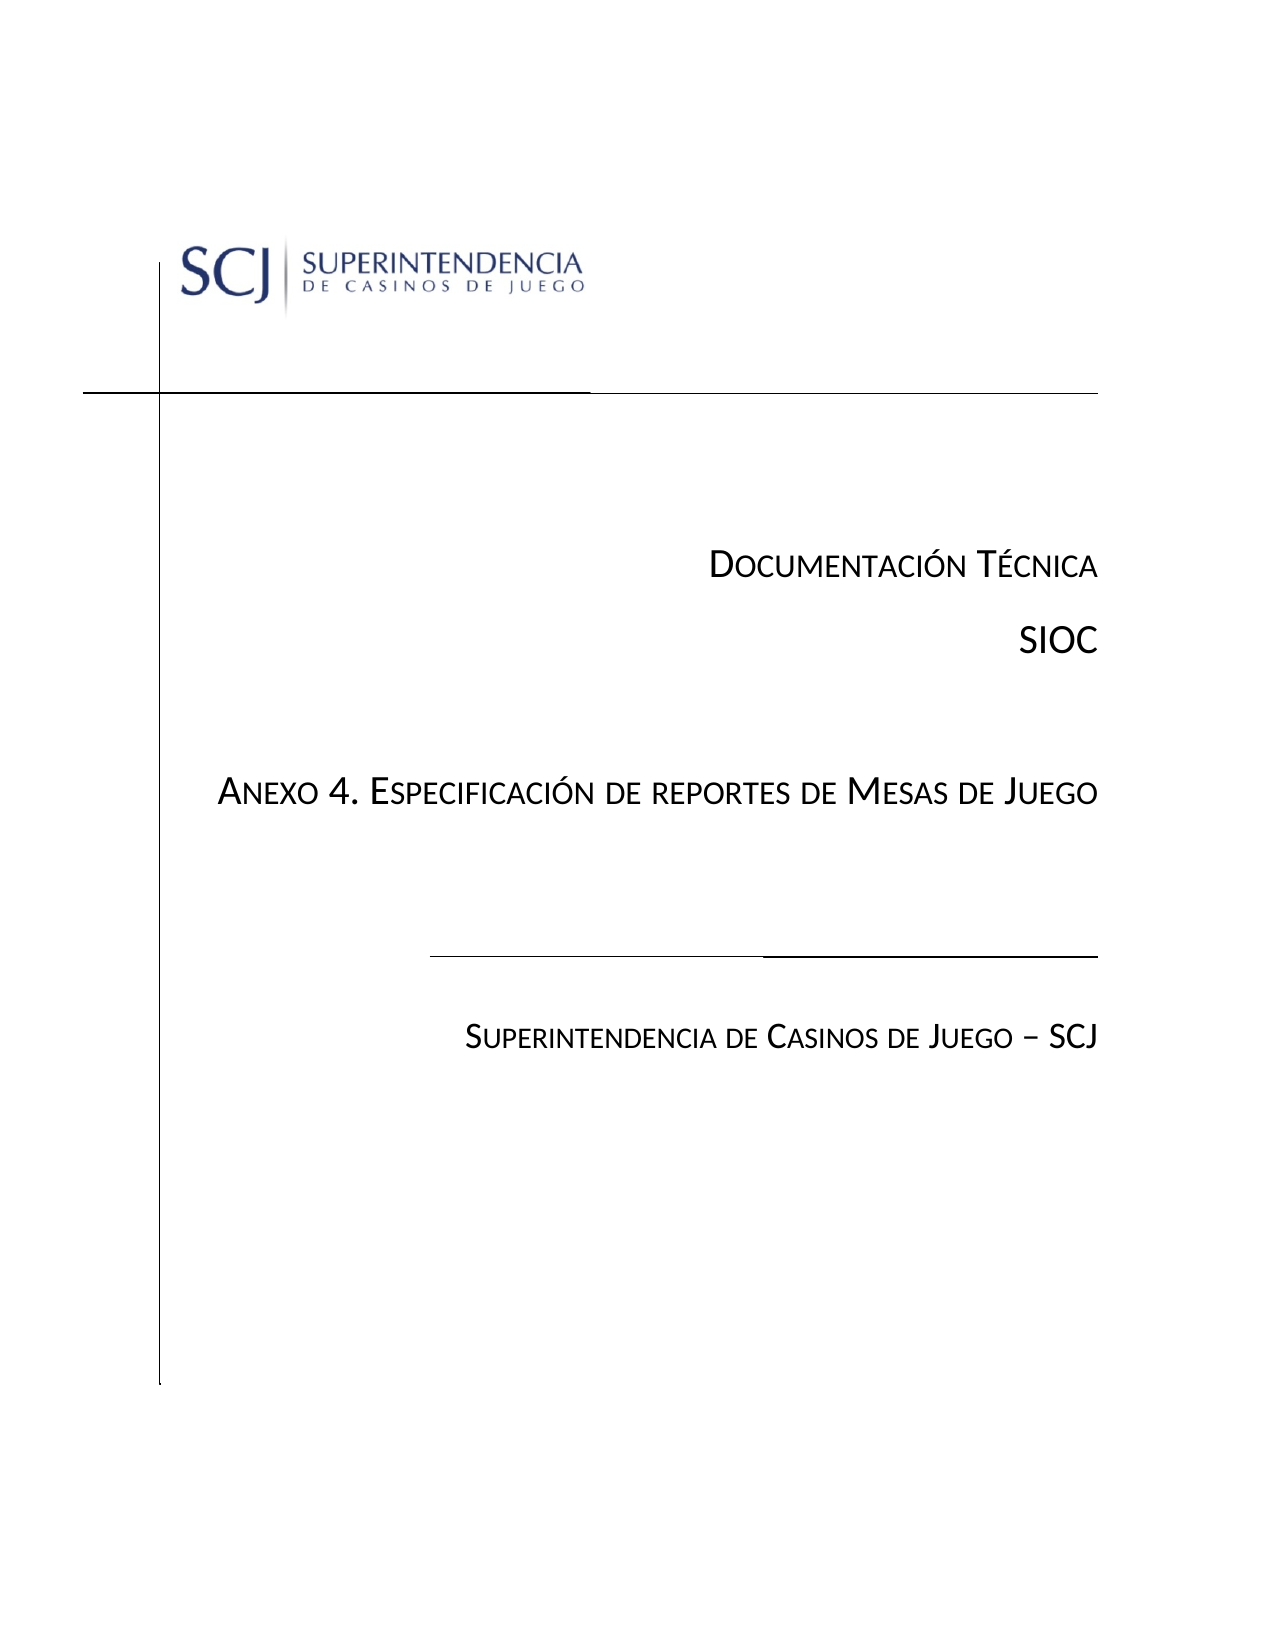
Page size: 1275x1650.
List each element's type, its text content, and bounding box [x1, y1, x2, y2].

picture [177, 219, 586, 330]
text Documentación Técnica [177, 537, 1098, 588]
text Anexo 4. Especificación de reportes de Mesas de Juego [177, 764, 1098, 815]
text SIOC [177, 613, 1098, 663]
text Superintendencia de Casinos de Juego – SCJ [177, 1012, 1098, 1058]
